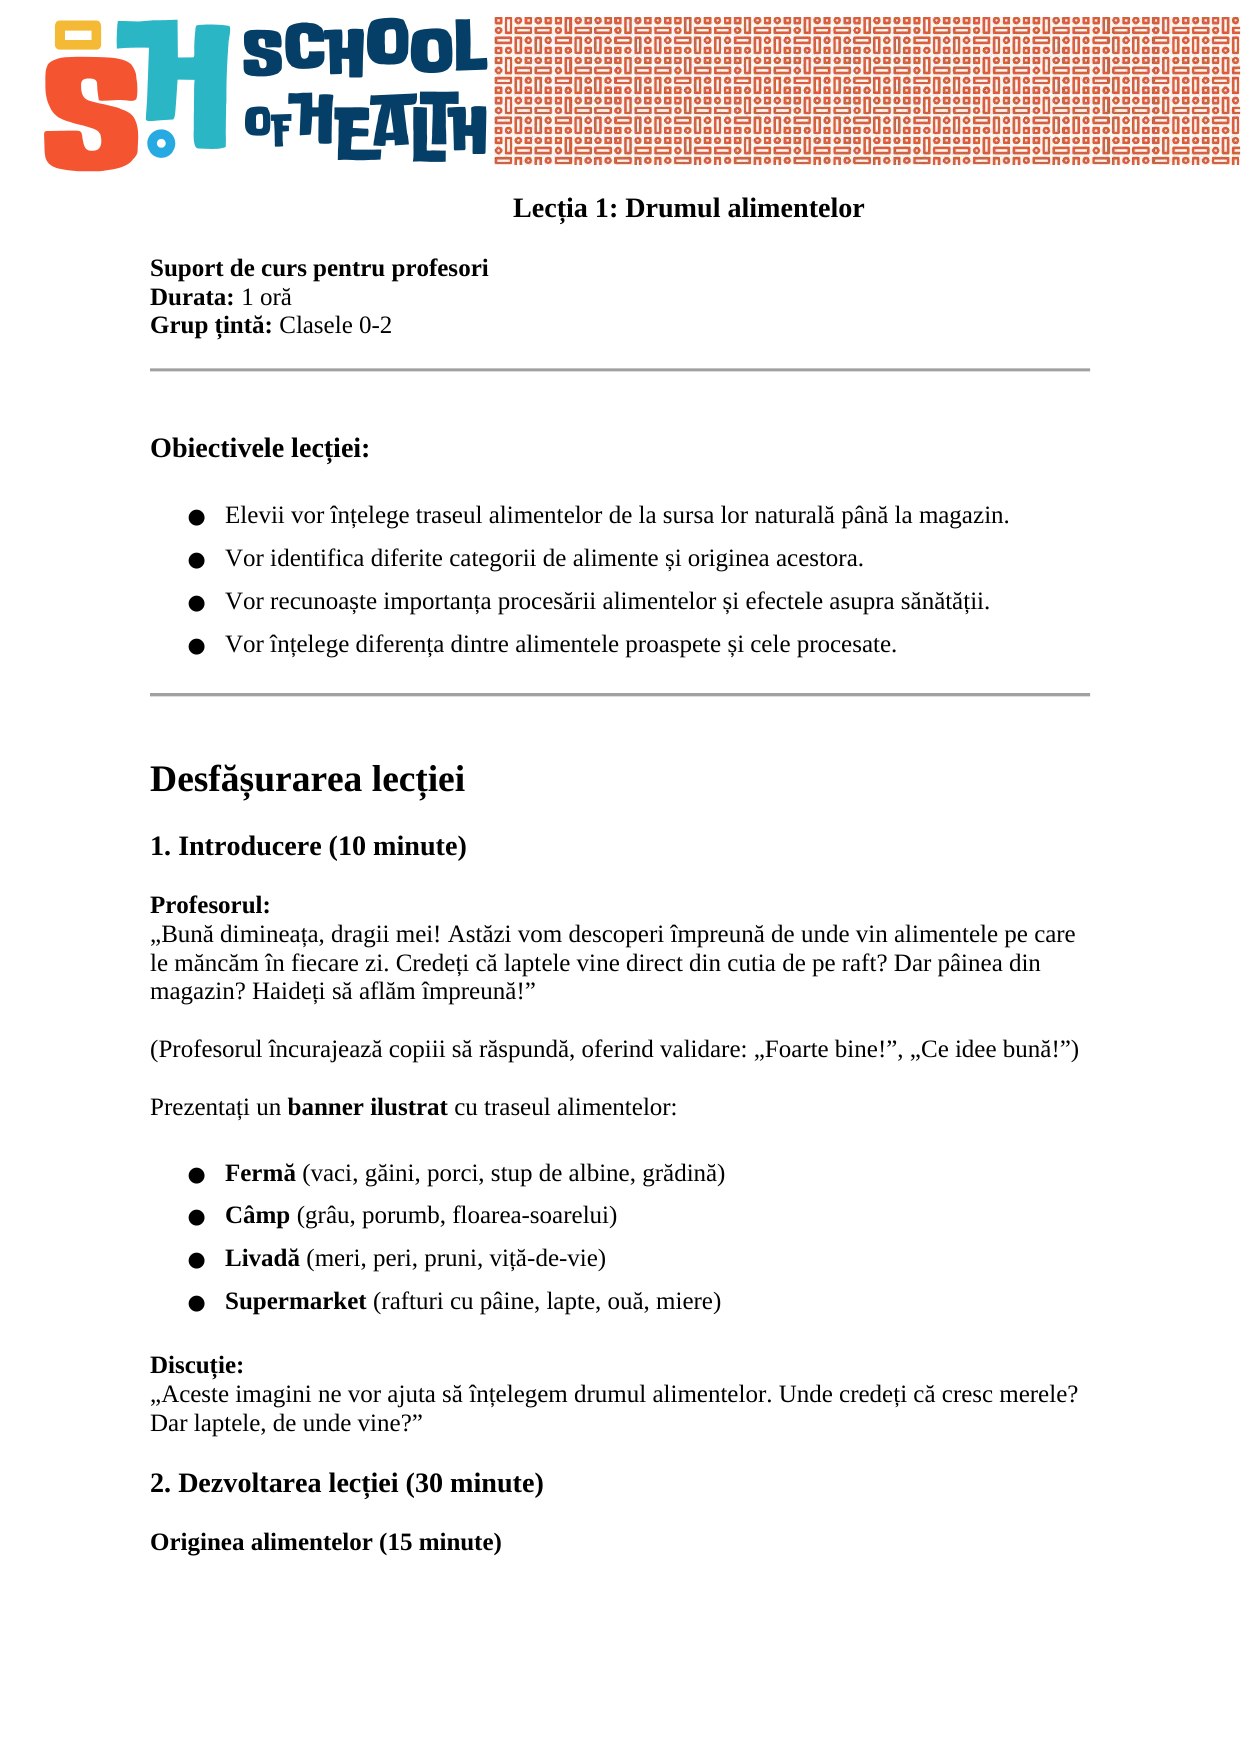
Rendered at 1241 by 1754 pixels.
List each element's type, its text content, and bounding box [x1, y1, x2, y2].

text Prezentați un banner ilustrat cu traseul alimentelor: [150, 1092, 1090, 1121]
list Supermarket (rafturi cu pâine, lapte, ouă, miere) [187, 1278, 1090, 1321]
list Elevii vor înțelege traseul alimentelor de la sursa lor naturală până la magazin. [187, 493, 1090, 536]
text 1. Introducere (10 minute) [150, 829, 1090, 861]
text Obiectivele lecției: [150, 432, 1090, 464]
text (Profesorul încurajează copiii să răspundă, oferind validare: „Foarte bine!”, „Ce idee bună!”) [150, 1034, 1090, 1063]
picture [40, 17, 1241, 178]
list Vor identifica diferite categorii de alimente și originea acestora. [187, 536, 1090, 578]
list Livadă (meri, peri, pruni, viță-de-vie) [187, 1236, 1090, 1278]
text Desfășurarea lecției [150, 756, 1090, 799]
list Vor înțelege diferența dintre alimentele proaspete și cele procesate. [187, 621, 1090, 664]
text 2. Dezvoltarea lecției (30 minute) [150, 1466, 1090, 1498]
text Profesorul: „Bună dimineața, dragii mei! Astăzi vom descoperi împreună de unde vin alimentele pe care le măncăm în fiecare zi. Credeți că laptele vine direct din cutia de pe raft? Dar pâinea din magazin? Haideți să aflăm împreună!” [150, 890, 1090, 1005]
list Câmp (grâu, porumb, floarea-soarelui) [187, 1193, 1090, 1236]
text Discuție: „Aceste imagini ne vor ajuta să înțelegem drumul alimentelor. Unde credeți că cresc merele? Dar laptele, de unde vine?” [150, 1350, 1090, 1436]
list Fermă (vaci, găini, porci, stup de albine, grădină) [187, 1150, 1090, 1193]
text Suport de curs pentru profesori Durata: 1 oră Grup țintă: Clasele 0-2 [150, 253, 1090, 339]
list Vor recunoaște importanța procesării alimentelor și efectele asupra sănătății. [187, 578, 1090, 621]
text Originea alimentelor (15 minute) [150, 1527, 1090, 1556]
text Lecția 1: Drumul alimentelor [150, 159, 1090, 224]
